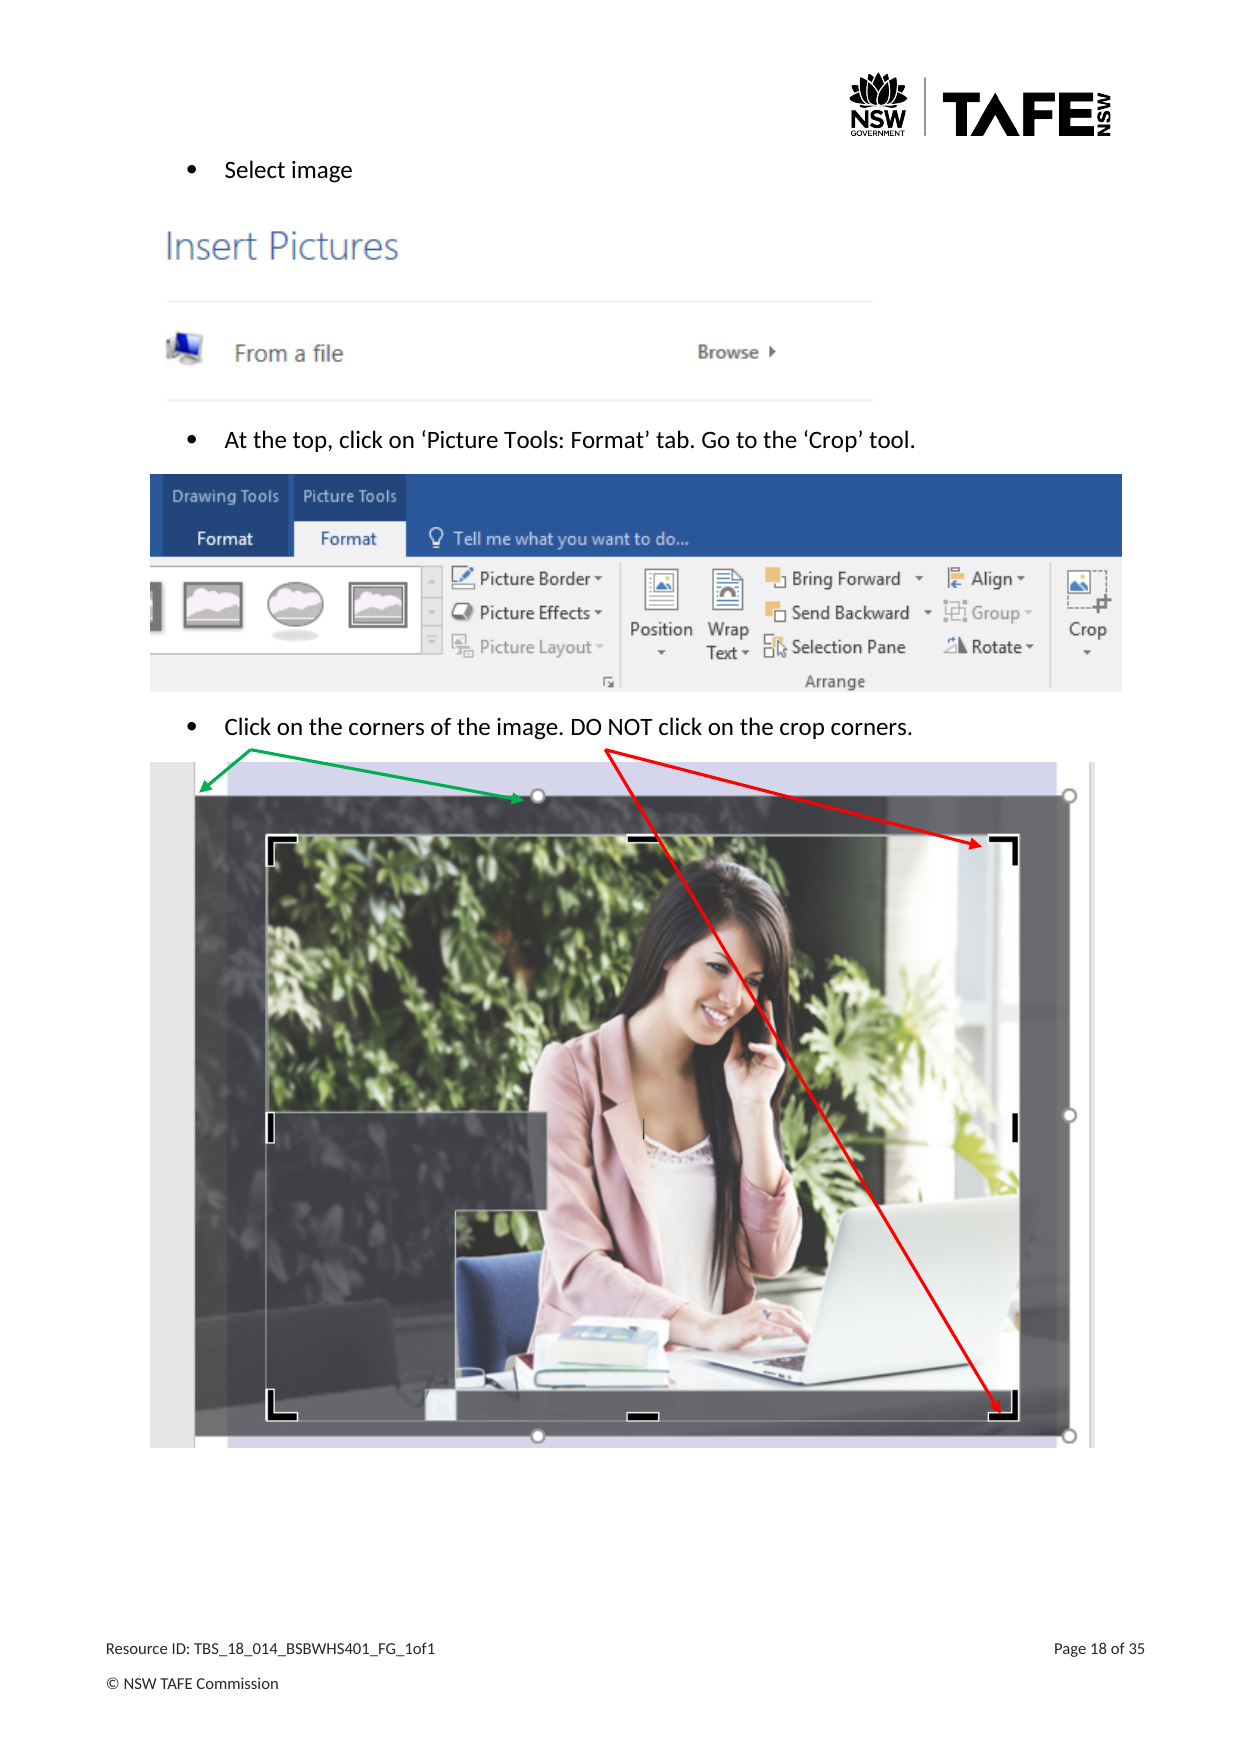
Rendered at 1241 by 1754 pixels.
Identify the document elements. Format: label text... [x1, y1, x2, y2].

picture [150, 762, 1095, 1448]
picture [849, 71, 1111, 137]
list At the top, click on ‘Picture Tools: Format’ tab. Go to the ‘Crop’ tool. [187, 424, 1090, 455]
list Click on the corners of the image. DO NOT click on the crop corners. [187, 711, 1090, 742]
list Select image [187, 154, 1090, 184]
picture [150, 474, 1122, 692]
